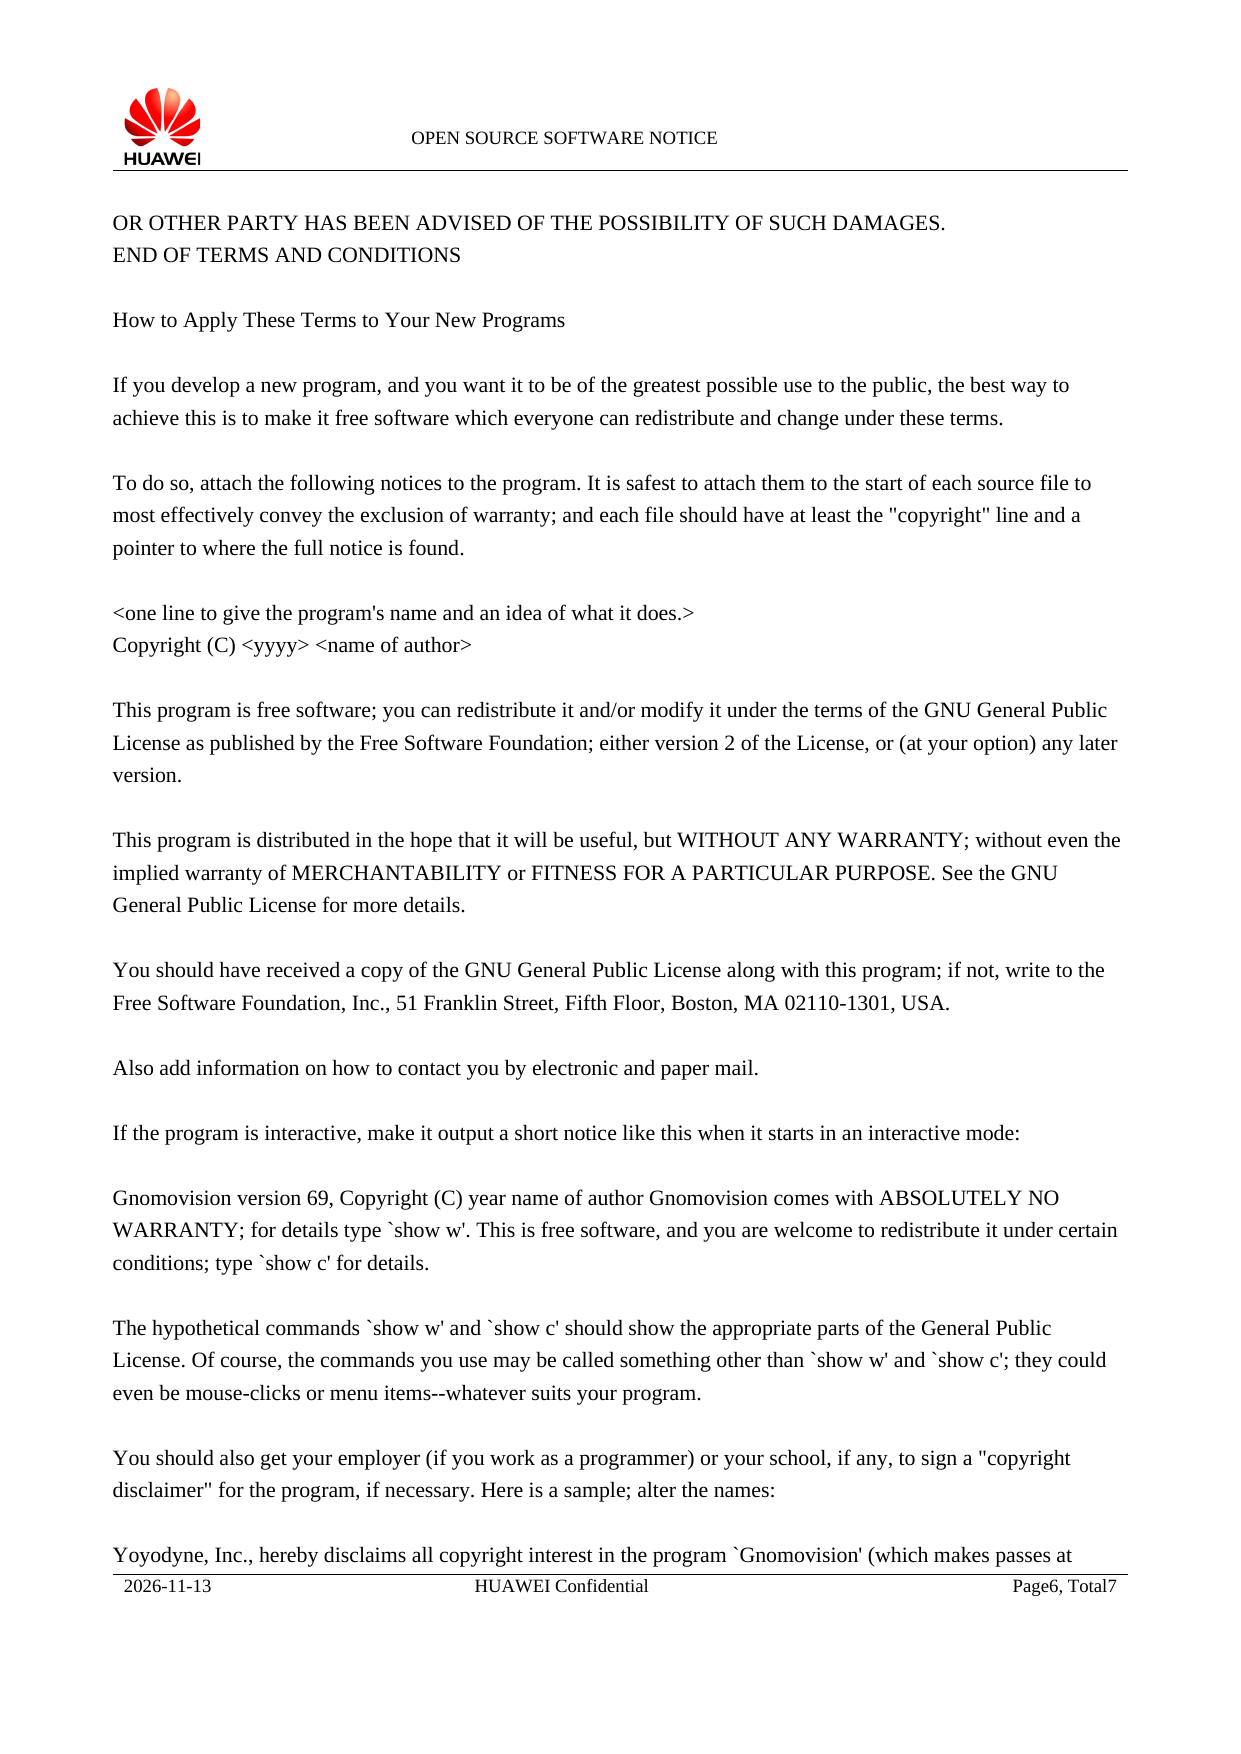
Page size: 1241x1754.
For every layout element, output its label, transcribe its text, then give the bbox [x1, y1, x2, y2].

picture [124, 88, 201, 165]
